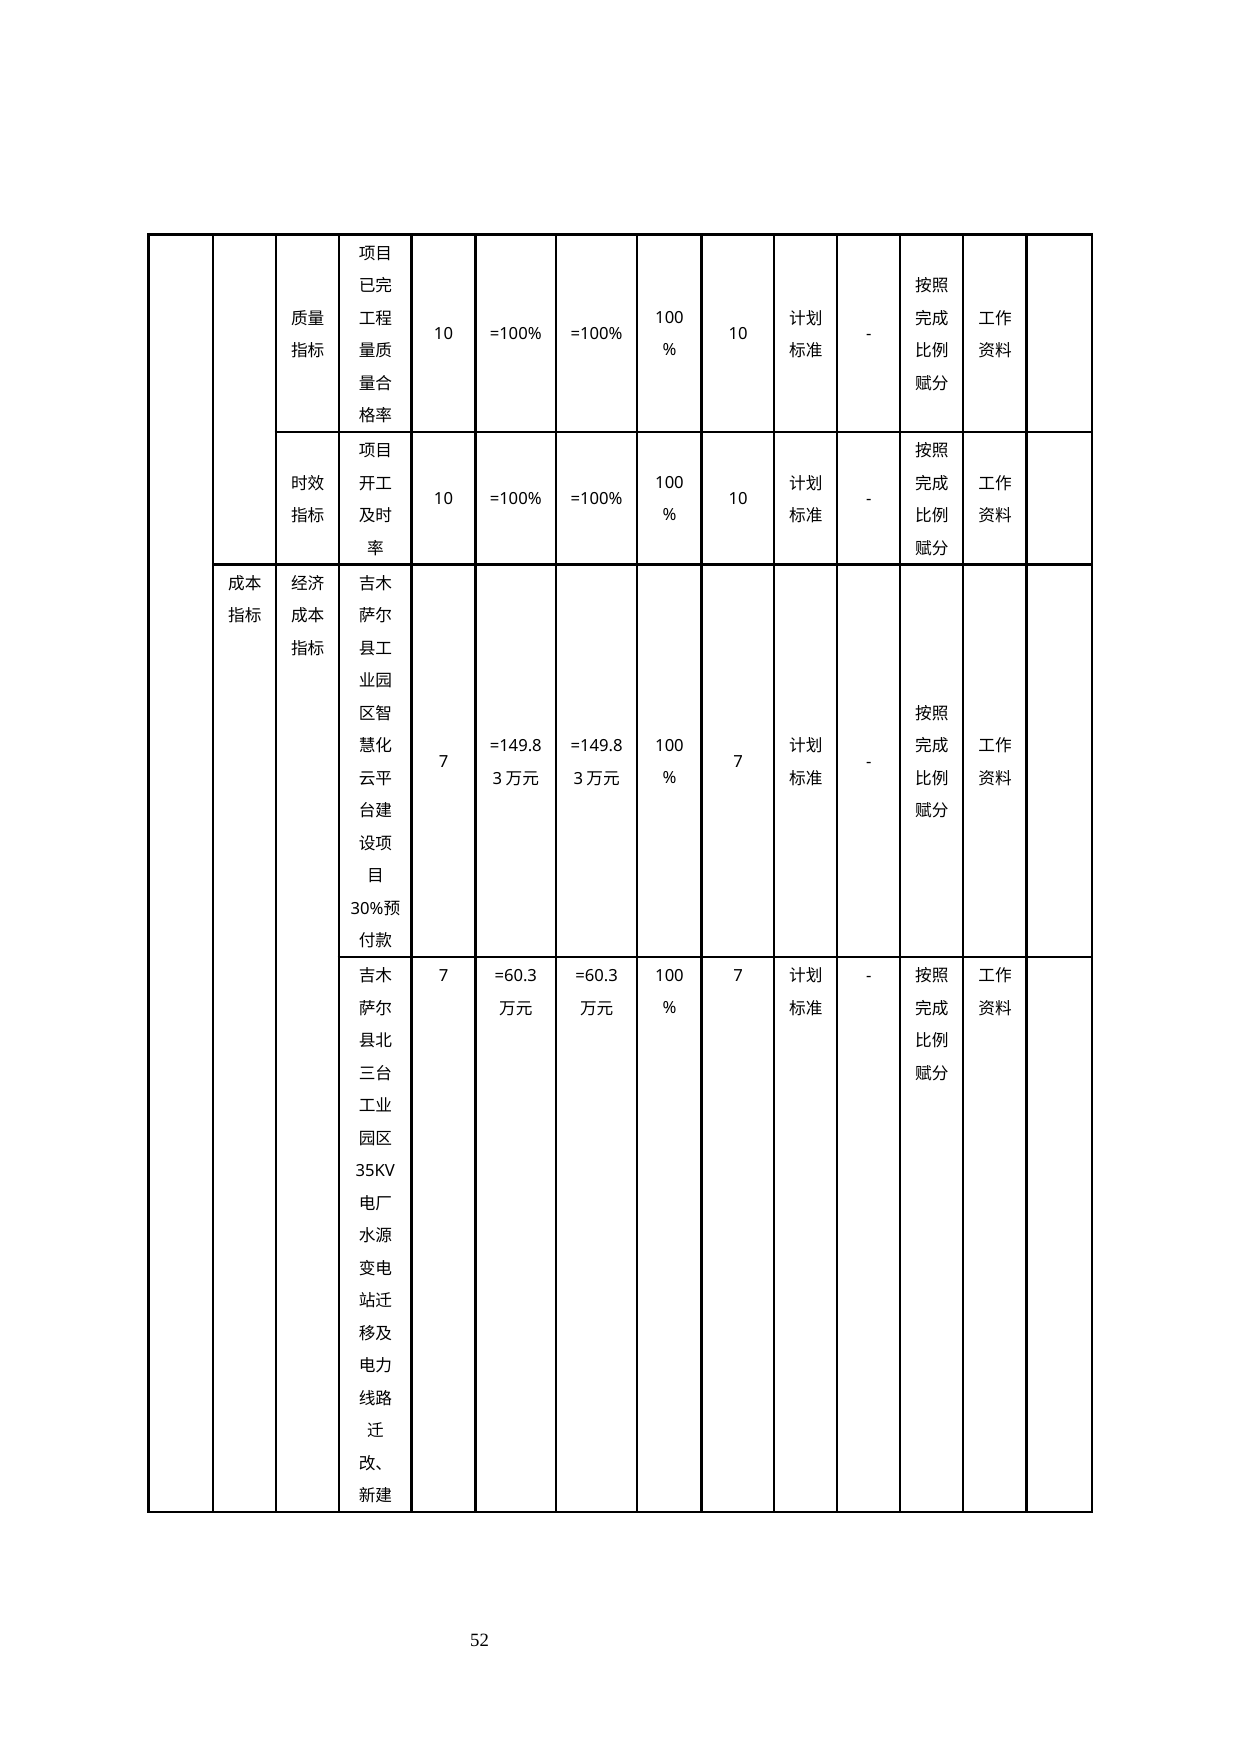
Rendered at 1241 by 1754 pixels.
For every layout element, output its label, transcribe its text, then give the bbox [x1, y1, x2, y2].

table_cell [1028, 566, 1091, 956]
table_cell 100% [638, 958, 700, 1511]
table_cell 7 [703, 566, 773, 956]
table_cell 7 [413, 958, 474, 1511]
table_cell 吉木萨尔县工业园区智慧化云平台建设项目30%预付款 [340, 566, 410, 956]
table_cell =100% [557, 433, 636, 563]
table_cell 时效指标 [277, 433, 338, 563]
table_cell - [838, 236, 899, 431]
table_cell 100% [638, 236, 700, 431]
table_cell [1028, 958, 1091, 1511]
table_cell =100% [477, 433, 555, 563]
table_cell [340, 958, 410, 1511]
table_cell 10 [703, 236, 773, 431]
table_cell 项目已完工程量质量合格率 [340, 236, 410, 431]
table_cell 100% [638, 433, 700, 563]
table_cell 计划标准 [775, 433, 836, 563]
table_cell 计划标准 [775, 236, 836, 431]
table_cell 按照完成比例赋分 [901, 566, 962, 956]
table_cell 质量指标 [277, 236, 338, 431]
table_cell =100% [477, 236, 555, 431]
table_cell 7 [413, 566, 474, 956]
table_cell 10 [413, 236, 474, 431]
table_cell 100% [638, 566, 700, 956]
table_cell 10 [413, 433, 474, 563]
table_cell 工作资料 [964, 958, 1025, 1511]
table_cell 项目开工及时率 [340, 433, 410, 563]
table_cell =149.83万元 [477, 566, 555, 956]
table_cell - [838, 433, 899, 563]
table_cell =100% [557, 236, 636, 431]
table_cell - [838, 566, 899, 956]
table_cell [1028, 236, 1091, 431]
table_cell =149.83万元 [557, 566, 636, 956]
table_cell [1028, 433, 1091, 563]
table_cell 工作资料 [964, 566, 1025, 956]
table_cell 按照完成比例赋分 [901, 236, 962, 431]
table_cell 计划标准 [775, 566, 836, 956]
table_cell 计划标准 [775, 958, 836, 1511]
table_cell - [838, 958, 899, 1511]
table_cell =60.3万元 [477, 958, 555, 1511]
table_cell 工作资料 [964, 433, 1025, 563]
table_cell 经济成本指标 [277, 566, 338, 1511]
table_cell 10 [703, 433, 773, 563]
table_cell 按照完成比例赋分 [901, 958, 962, 1511]
table_cell 工作资料 [964, 236, 1025, 431]
table_cell =60.3万元 [557, 958, 636, 1511]
table_cell 7 [703, 958, 773, 1511]
table_cell 按照完成比例赋分 [901, 433, 962, 563]
table_cell 成本指标 [214, 566, 275, 1511]
